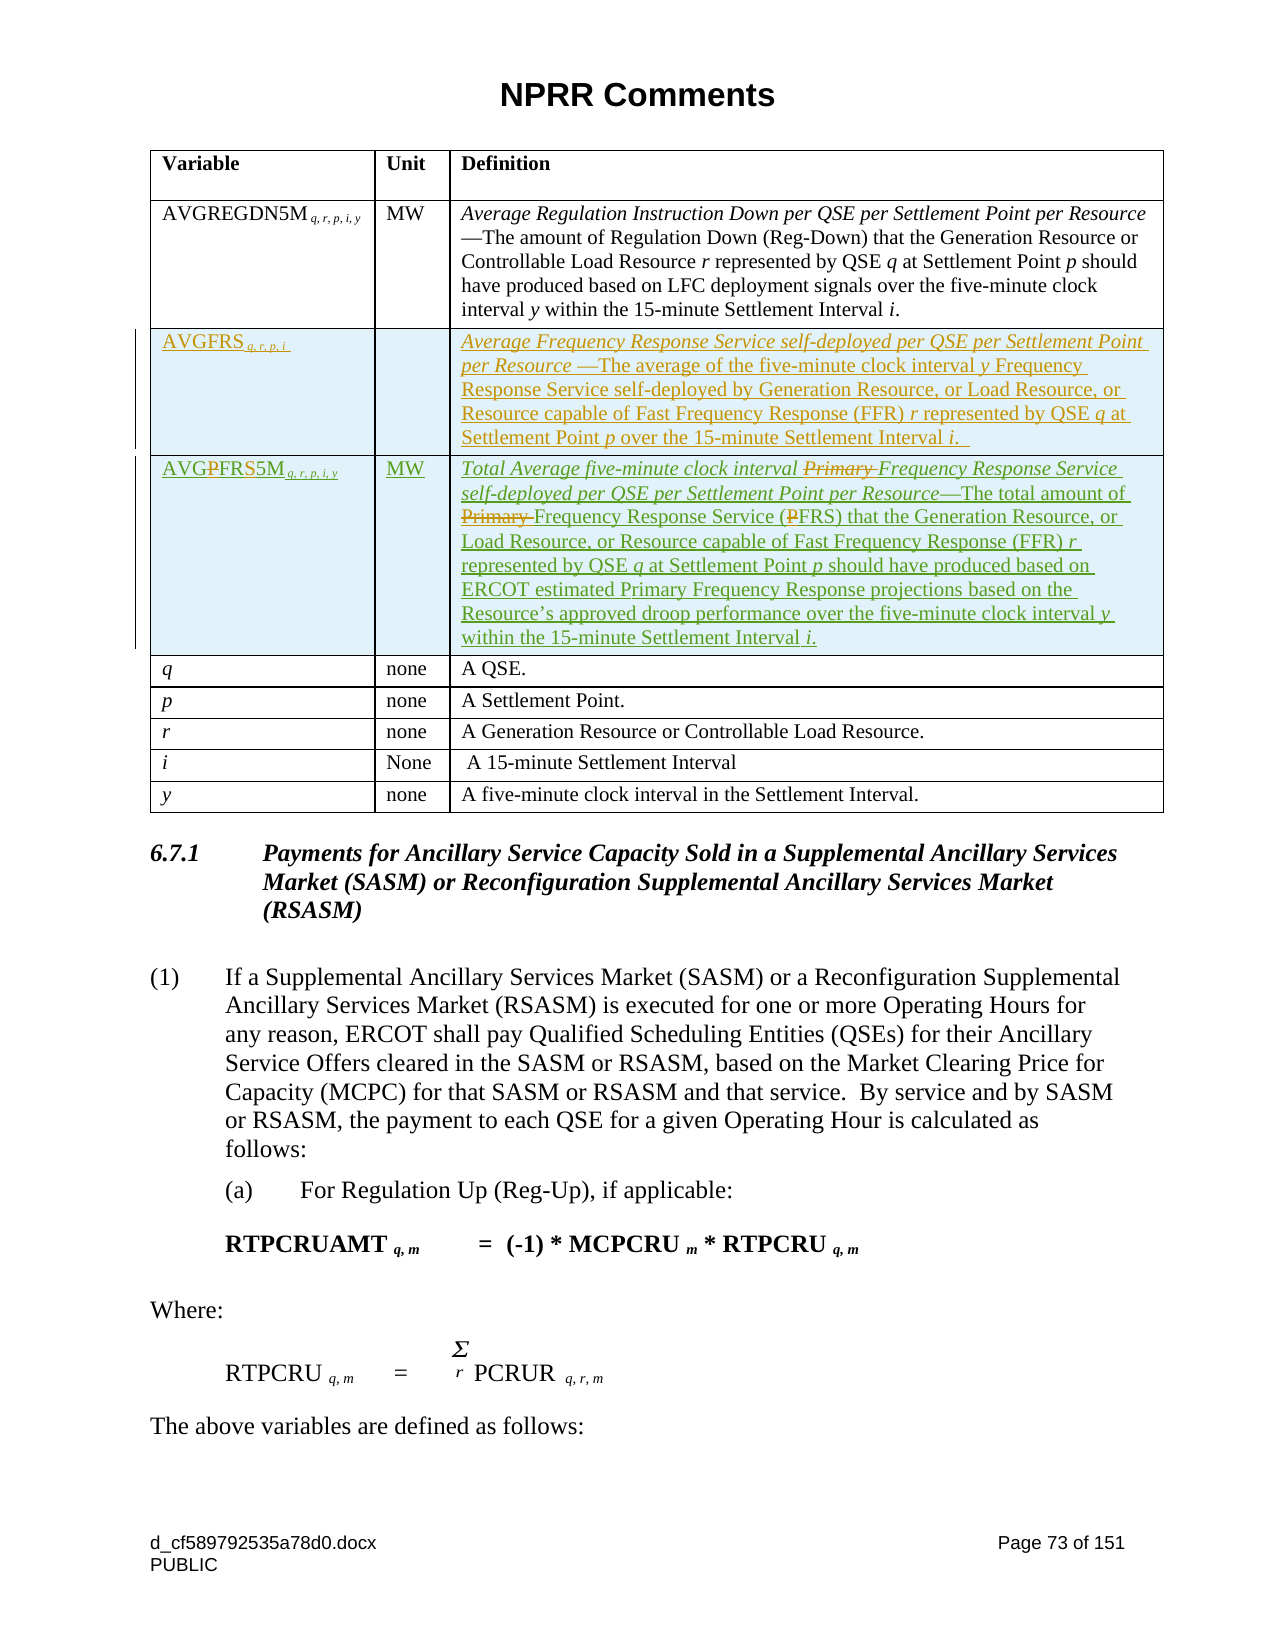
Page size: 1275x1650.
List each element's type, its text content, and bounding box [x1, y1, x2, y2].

table_cell Average Regulation Instruction Down per QSE per Settlement Point per Resource—The amount of Regulation Down (Reg-Down) that the Generation Resource or Controllable Load Resource r represented by QSE q at Settlement Point p should have produced based on LFC deployment signals over the five-minute clock interval y within the 15-minute Settlement Interval i. [451, 201, 1163, 328]
table_header Definition [451, 151, 1163, 200]
text (1) If a Supplemental Ancillary Services Market (SASM) or a Reconfiguration Supplemental Ancillary Services Market (RSASM) is executed for one or more Operating Hours for any reason, ERCOT shall pay Qualified Scheduling Entities (QSEs) for their Ancillary Service Offers cleared in the SASM or RSASM, based on the Market Clearing Price for Capacity (MCPC) for that SASM or RSASM and that service. By service and by SASM or RSASM, the payment to each QSE for a given Operating Hour is calculated as follows: [150, 962, 1125, 1163]
text (a) For Regulation Up (Reg-Up), if applicable: [225, 1175, 1125, 1204]
table_cell AVGREGDN5M q, r, p, i, y [151, 201, 374, 328]
table_cell None [376, 750, 449, 781]
table_header Unit [376, 151, 449, 200]
table_cell p [151, 688, 374, 718]
table_cell A QSE. [451, 656, 1163, 686]
table_header Variable [151, 151, 374, 200]
table_cell y [151, 782, 374, 812]
text RTPCRUAMT q, m = (-1) * MCPCRU m * RTPCRU q, m [225, 1229, 1125, 1258]
table_cell MW [376, 201, 449, 328]
table_cell A Settlement Point. [451, 688, 1163, 718]
table_cell r [151, 719, 374, 749]
table_cell A five-minute clock interval in the Settlement Interval. [451, 782, 1163, 812]
table_cell none [376, 782, 449, 812]
table_cell A 15-minute Settlement Interval [451, 750, 1163, 781]
table_cell i [151, 750, 374, 781]
table_cell q [151, 656, 374, 686]
text Where: [150, 1295, 1125, 1324]
table_cell A Generation Resource or Controllable Load Resource. [451, 719, 1163, 749]
table_cell none [376, 719, 449, 749]
table_cell none [376, 688, 449, 718]
text RTPCRU q, m = PCRUR q, r, m [225, 1337, 1125, 1386]
text 6.7.1 Payments for Ancillary Service Capacity Sold in a Supplemental Ancillary Services Market (SASM) or Reconfiguration Supplemental Ancillary Services Market (RSASM) [150, 838, 1125, 924]
text The above variables are defined as follows: [150, 1411, 1125, 1440]
table_cell none [376, 656, 449, 686]
